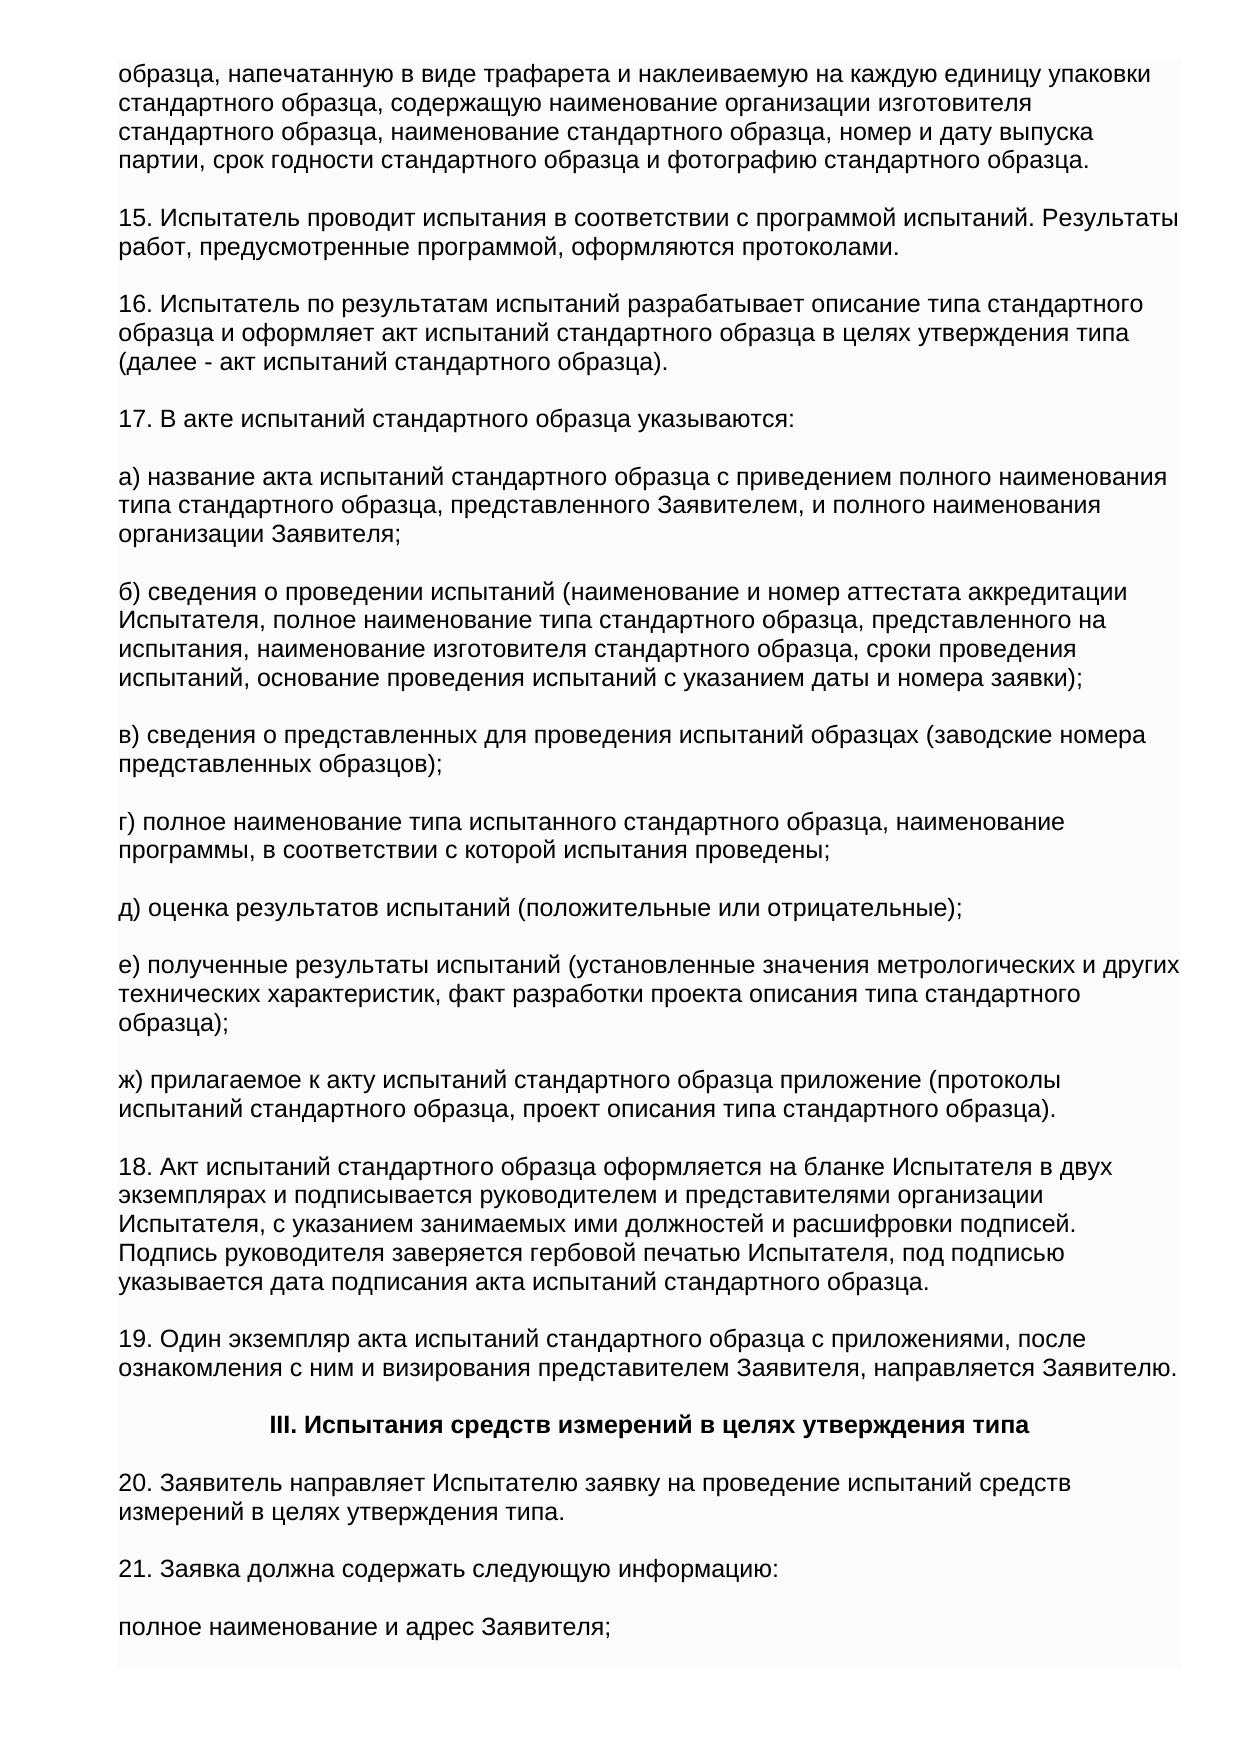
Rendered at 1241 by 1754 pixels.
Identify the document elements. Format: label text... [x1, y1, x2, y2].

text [118, 1439, 1181, 1669]
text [118, 59, 1181, 1382]
text III. Испытания средств измерений в целях утверждения типа [118, 1382, 1181, 1439]
